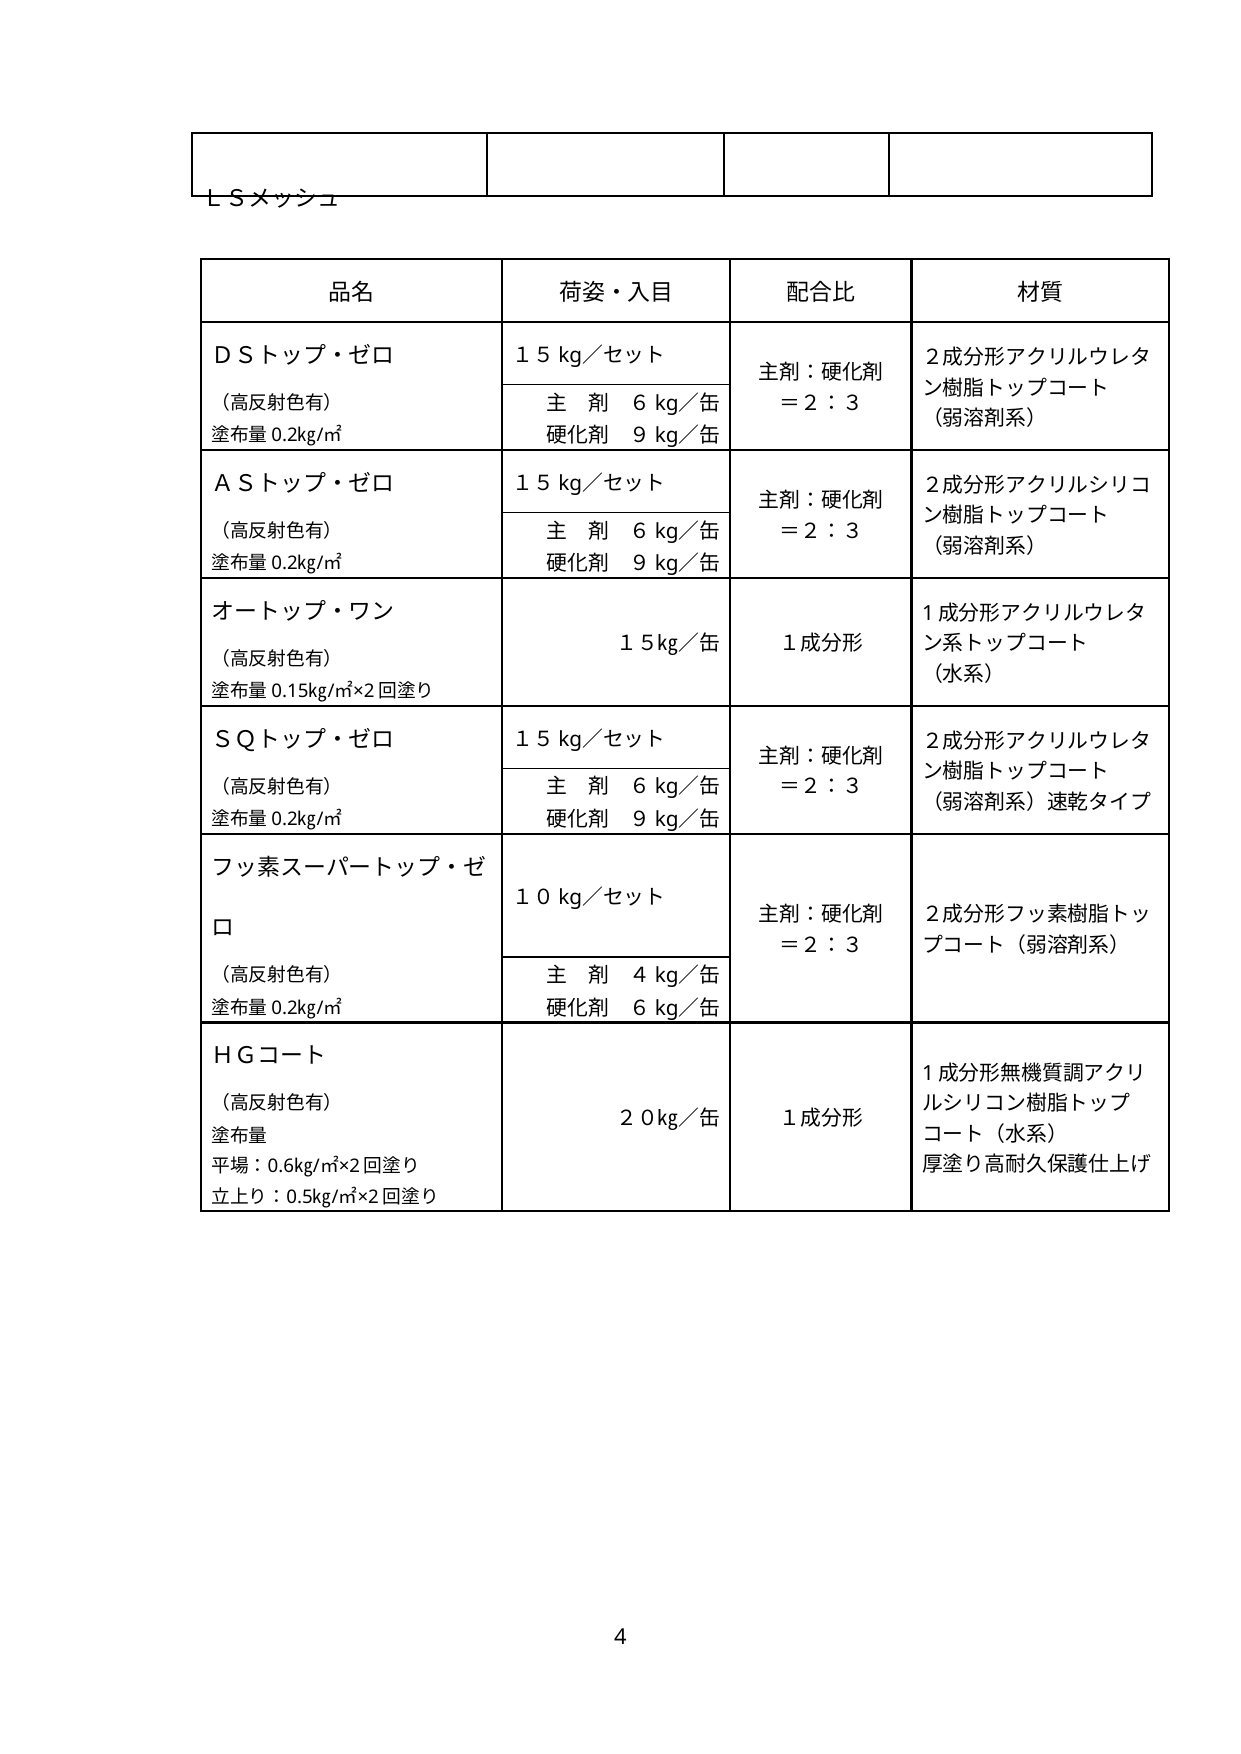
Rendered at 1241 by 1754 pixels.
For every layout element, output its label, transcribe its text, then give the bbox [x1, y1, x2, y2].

table_cell 塗布量0.2㎏/㎡ [202, 800, 501, 833]
table_cell ＡＳトップ・ゼロ [202, 451, 501, 512]
table_cell 1成分形無機質調アクリルシリコン樹脂トップコート（水系） 厚塗り高耐久保護仕上げ [913, 1024, 1168, 1210]
table_cell １５㎏／缶 [503, 579, 729, 705]
table_cell 主 剤 ６kg／缶 [503, 513, 729, 544]
table_header 品名 [202, 260, 501, 321]
table_cell 硬化剤 ６kg／缶 [503, 989, 729, 1021]
table_cell （高反射色有） [202, 512, 501, 544]
table_cell １５kg／セット [503, 323, 729, 384]
table_cell 塗布量0.2㎏/㎡ [202, 416, 501, 449]
table_cell （高反射色有） [202, 640, 501, 672]
table_cell 主 剤 ６kg／缶 [503, 769, 729, 800]
table_cell １成分形 [731, 1024, 910, 1210]
table_cell １０kg／セット [503, 835, 729, 956]
table_cell （高反射色有） [202, 384, 501, 416]
table_cell （高反射色有） [202, 956, 501, 989]
table_cell 主剤：硬化剤 ＝２：３ [731, 707, 910, 833]
table_cell 主 剤 ４kg／缶 [503, 958, 729, 989]
table_cell 塗布量0.2㎏/㎡ [202, 544, 501, 577]
table_header 材質 [913, 260, 1168, 321]
table_cell 主剤：硬化剤 ＝２：３ [731, 835, 910, 1021]
table_cell ＨＧコート [202, 1024, 501, 1084]
table_cell 硬化剤 ９kg／缶 [503, 800, 729, 833]
table_cell 塗布量 平場：0.6㎏/㎡×2回塗り 立上り：0.5㎏/㎡×2回塗り [202, 1117, 501, 1210]
table_cell 硬化剤 ９kg／缶 [503, 544, 729, 577]
table_cell ＳＱトップ・ゼロ [202, 707, 501, 768]
table_cell 1成分形アクリルウレタン系トップコート （水系） [913, 579, 1168, 705]
table_cell ２成分形アクリルウレタン樹脂トップコート （弱溶剤系）速乾タイプ [913, 707, 1168, 833]
table_cell １５kg／セット [503, 451, 729, 512]
table_cell １成分形 [731, 579, 910, 705]
table_cell １５kg／セット [503, 707, 729, 768]
table_cell 硬化剤 ９kg／缶 [503, 416, 729, 449]
table_header 配合比 [731, 260, 910, 321]
table_cell （高反射色有） [202, 768, 501, 800]
table_cell ２０㎏／缶 [503, 1024, 729, 1210]
table_cell ２成分形アクリルウレタン樹脂トップコート （弱溶剤系） [913, 323, 1168, 449]
table_cell オートップ・ワン [202, 579, 501, 640]
table_cell 主 剤 ６kg／缶 [503, 385, 729, 416]
table_cell フッ素スーパートップ・ゼロ [202, 835, 501, 956]
table_cell （高反射色有） [202, 1084, 501, 1117]
table_cell ＤＳトップ・ゼロ [202, 323, 501, 384]
table_header 荷姿・入目 [503, 260, 729, 321]
table_cell ２成分形アクリルシリコン樹脂トップコート （弱溶剤系） [913, 451, 1168, 577]
table_cell 主剤：硬化剤 ＝２：３ [731, 451, 910, 577]
table_cell 塗布量0.2㎏/㎡ [202, 989, 501, 1021]
table_cell 主剤：硬化剤 ＝２：３ [731, 323, 910, 449]
table_cell 塗布量0.15㎏/㎡×2回塗り [202, 672, 501, 705]
table_cell ２成分形フッ素樹脂トップコート（弱溶剤系） [913, 835, 1168, 1021]
